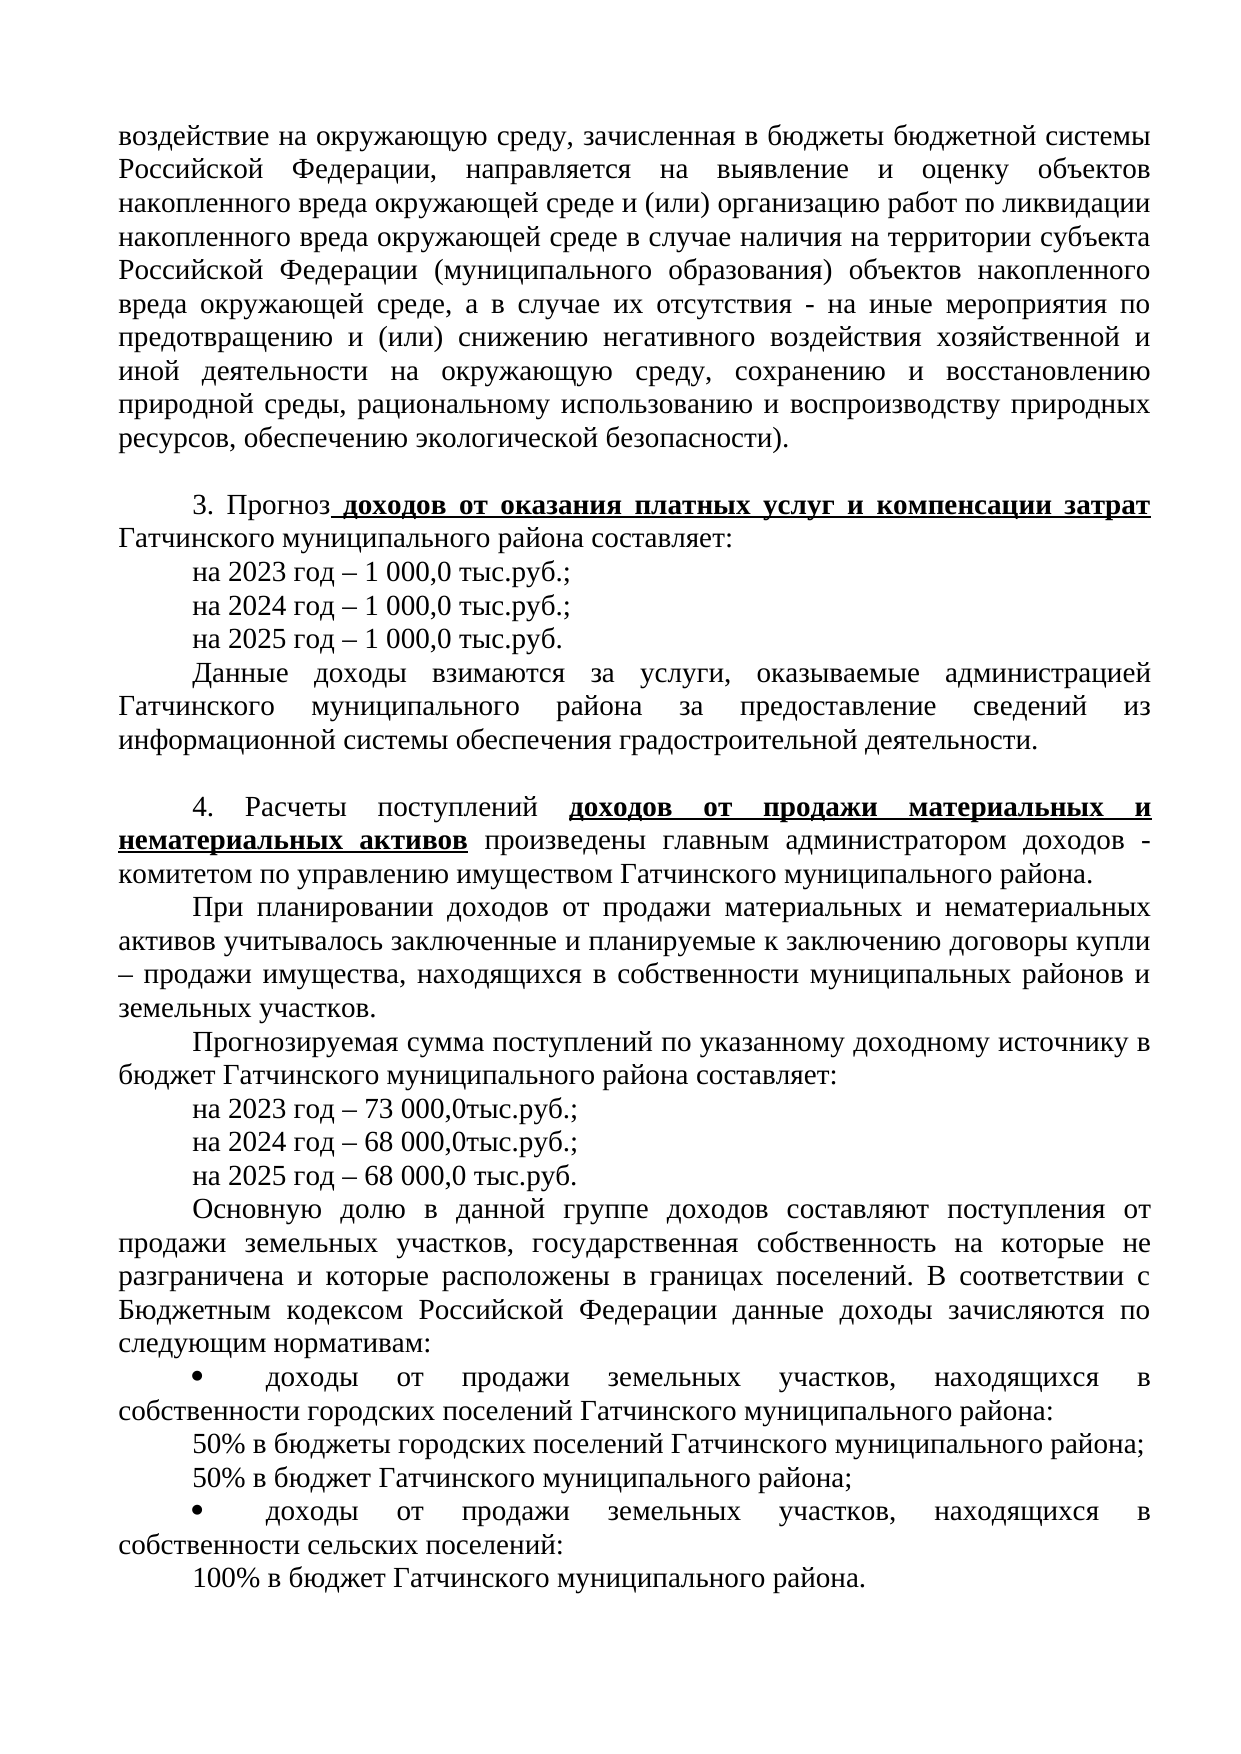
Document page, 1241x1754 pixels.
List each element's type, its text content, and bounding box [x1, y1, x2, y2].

text на 2025 год – 68 000,0 тыс.руб. [118, 1158, 1152, 1191]
text Основную долю в данной группе доходов составляют поступления от продажи земельных участков, государственная собственность на которые не разграничена и которые расположены в границах поселений. В соответствии с Бюджетным кодексом Российской Федерации данные доходы зачисляются по следующим нормативам: [118, 1191, 1152, 1359]
text 3. Прогноз доходов от оказания платных услуг и компенсации затрат Гатчинского муниципального района составляет: [118, 487, 1152, 554]
text Прогнозируемая сумма поступлений по указанному доходному источнику в бюджет Гатчинского муниципального района составляет: [118, 1024, 1152, 1091]
text 100% в бюджет Гатчинского муниципального района. [118, 1561, 1152, 1594]
text на 2024 год – 1 000,0 тыс.руб.; [118, 588, 1152, 621]
text При планировании доходов от продажи материальных и нематериальных активов учитывалось заключенные и планируемые к заключению договоры купли – продажи имущества, находящихся в собственности муниципальных районов и земельных участков. [118, 889, 1152, 1024]
text 50% в бюджеты городских поселений Гатчинского муниципального района; [118, 1426, 1152, 1460]
text на 2024 год – 68 000,0тыс.руб.; [118, 1124, 1152, 1158]
text Данные доходы взимаются за услуги, оказываемые администрацией Гатчинского муниципального района за предоставление сведений из информационной системы обеспечения градостроительной деятельности. [118, 655, 1152, 755]
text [118, 118, 1152, 453]
list доходы от продажи земельных участков, находящихся в собственности городских поселений Гатчинского муниципального района: [118, 1359, 1152, 1426]
text на 2023 год – 73 000,0тыс.руб.; [118, 1091, 1152, 1124]
text на 2023 год – 1 000,0 тыс.руб.; [118, 554, 1152, 588]
text на 2025 год – 1 000,0 тыс.руб. [118, 621, 1152, 655]
list доходы от продажи земельных участков, находящихся в собственности сельских поселений: [118, 1493, 1152, 1561]
text 50% в бюджет Гатчинского муниципального района; [118, 1460, 1152, 1493]
text 4. Расчеты поступлений доходов от продажи материальных и нематериальных активов произведены главным администратором доходов - комитетом по управлению имуществом Гатчинского муниципального района. [118, 789, 1152, 889]
